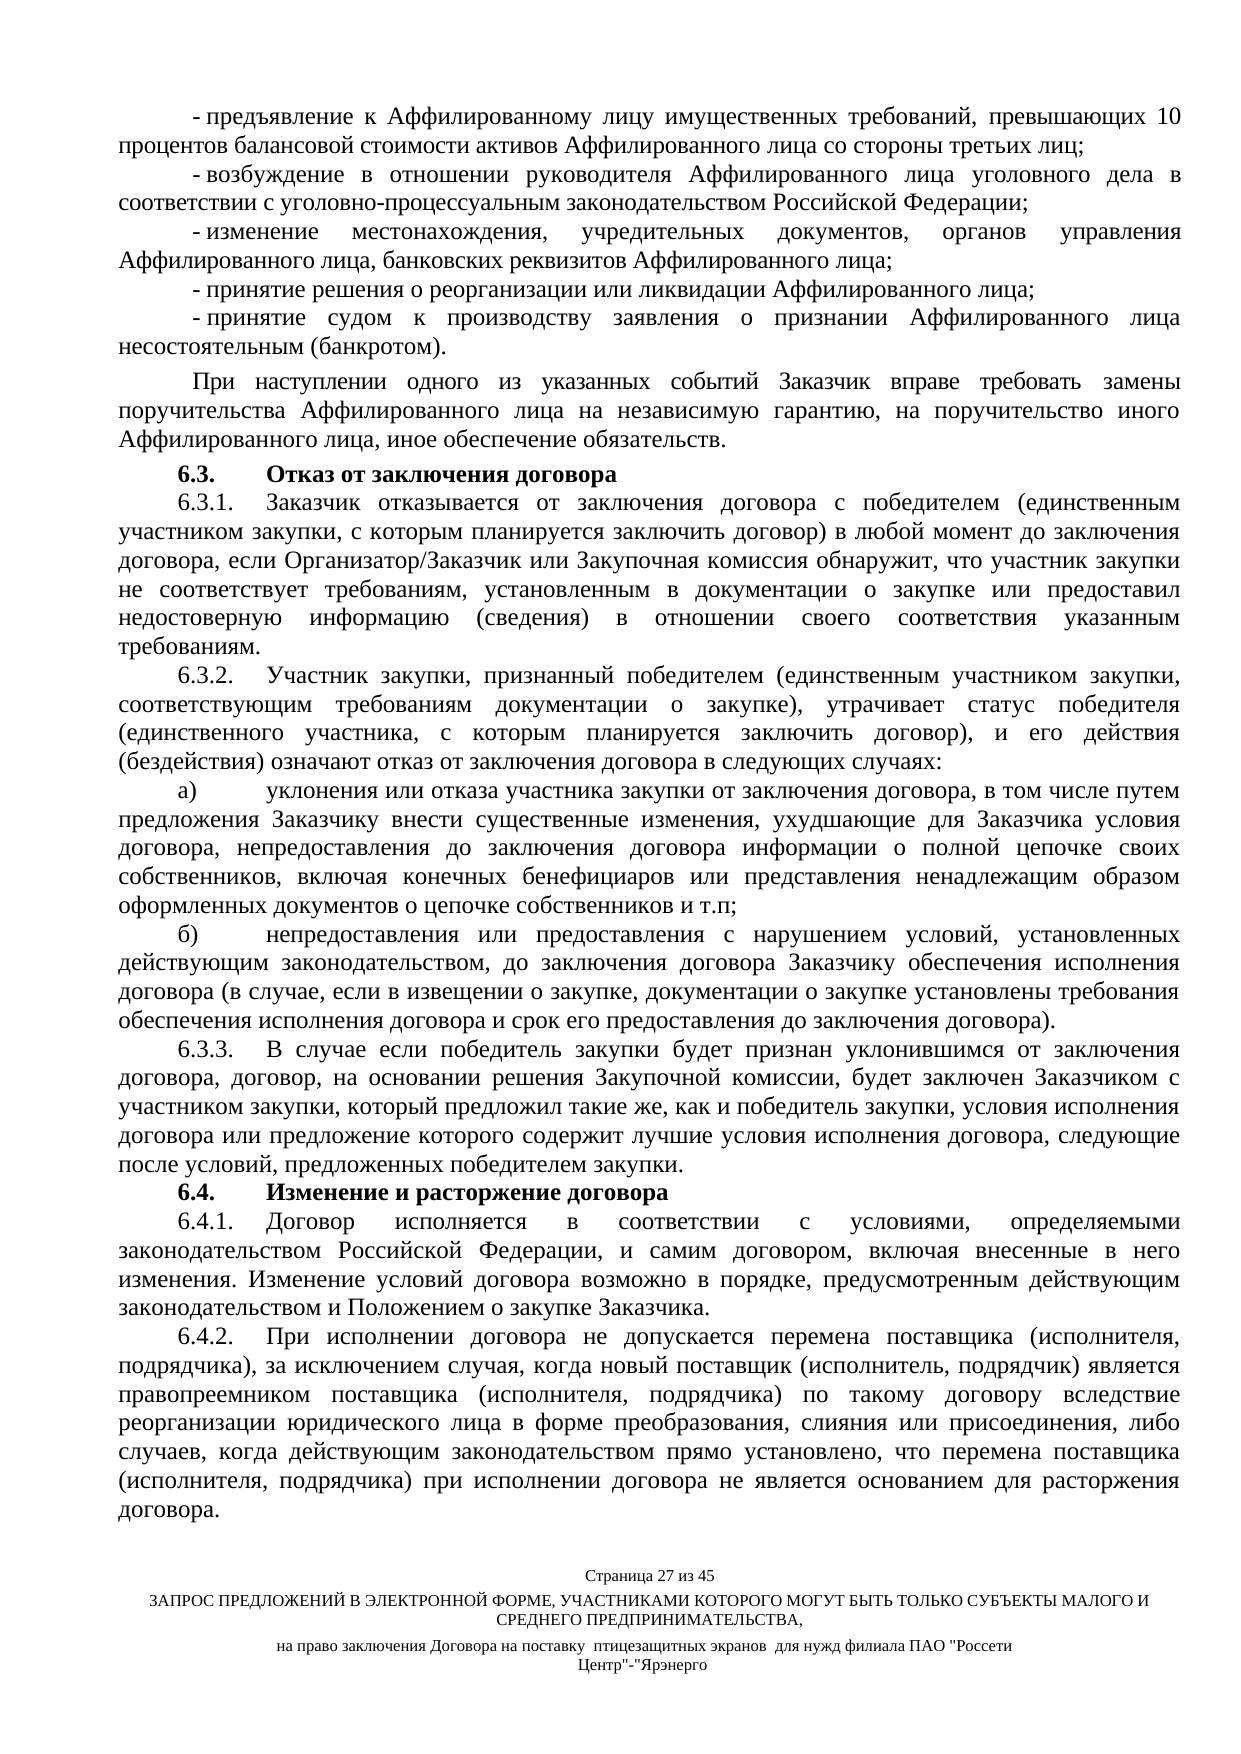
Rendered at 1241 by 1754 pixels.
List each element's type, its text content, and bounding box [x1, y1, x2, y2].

list предъявление к Аффилированному лицу имущественных требований, превышающих 10 процентов балансовой стоимости активов Аффилированного лица со стороны третьих лиц; [118, 101, 1181, 159]
subtitle В случае если победитель закупки будет признан уклонившимся от заключения договора, договор, на основании решения Закупочной комиссии, будет заключен Заказчиком с участником закупки, который предложил такие же, как и победитель закупки, условия исполнения договора или предложение которого содержит лучшие условия исполнения договора, следующие после условий, предложенных победителем закупки. [118, 1034, 1181, 1177]
list непредоставления или предоставления с нарушением условий, установленных действующим законодательством, до заключения договора Заказчику обеспечения исполнения договора (в случае, если в извещении о закупке, документации о закупке установлены требования обеспечения исполнения договора и срок его предоставления до заключения договора). [118, 919, 1181, 1034]
subtitle Отказ от заключения договора [118, 459, 1181, 487]
subtitle Изменение и расторжение договора [118, 1177, 1181, 1206]
subtitle Договор исполняется в соответствии с условиями, определяемыми законодательством Российской Федерации, и самим договором, включая внесенные в него изменения. Изменение условий договора возможно в порядке, предусмотренным действующим законодательством и Положением о закупке Заказчика. [118, 1206, 1181, 1321]
list принятие решения о реорганизации или ликвидации Аффилированного лица; [118, 274, 1181, 302]
subtitle Заказчик отказывается от заключения договора с победителем (единственным участником закупки, с которым планируется заключить договор) в любой момент до заключения договора, если Организатор/Заказчик или Закупочная комиссия обнаружит, что участник закупки не соответствует требованиям, установленным в документации о закупке или предоставил недостоверную информацию (сведения) в отношении своего соответствия указанным требованиям. [118, 487, 1181, 660]
text При наступлении одного из указанных событий Заказчик вправе требовать замены поручительства Аффилированного лица на независимую гарантию, на поручительство иного Аффилированного лица, иное обеспечение обязательств. [118, 366, 1181, 452]
subtitle Участник закупки, признанный победителем (единственным участником закупки, соответствующим требованиям документации о закупке), утрачивает статус победителя (единственного участника, с которым планируется заключить договор), и его действия (бездействия) означают отказ от заключения договора в следующих случаях: [118, 660, 1181, 775]
list изменение местонахождения, учредительных документов, органов управления Аффилированного лица, банковских реквизитов Аффилированного лица; [118, 216, 1181, 274]
list уклонения или отказа участника закупки от заключения договора, в том числе путем предложения Заказчику внести существенные изменения, ухудшающие для Заказчика условия договора, непредоставления до заключения договора информации о полной цепочке своих собственников, включая конечных бенефициаров или представления ненадлежащим образом оформленных документов о цепочке собственников и т.п; [118, 775, 1181, 919]
subtitle При исполнении договора не допускается перемена поставщика (исполнителя, подрядчика), за исключением случая, когда новый поставщик (исполнитель, подрядчик) является правопреемником поставщика (исполнителя, подрядчика) по такому договору вследствие реорганизации юридического лица в форме преобразования, слияния или присоединения, либо случаев, когда действующим законодательством прямо установлено, что перемена поставщика (исполнителя, подрядчика) при исполнении договора не является основанием для расторжения договора. [118, 1321, 1181, 1522]
list возбуждение в отношении руководителя Аффилированного лица уголовного дела в соответствии с уголовно-процессуальным законодательством Российской Федерации; [118, 159, 1181, 216]
text - принятие судом к производству заявления о признании Аффилированного лица несостоятельным (банкротом). [118, 302, 1181, 360]
